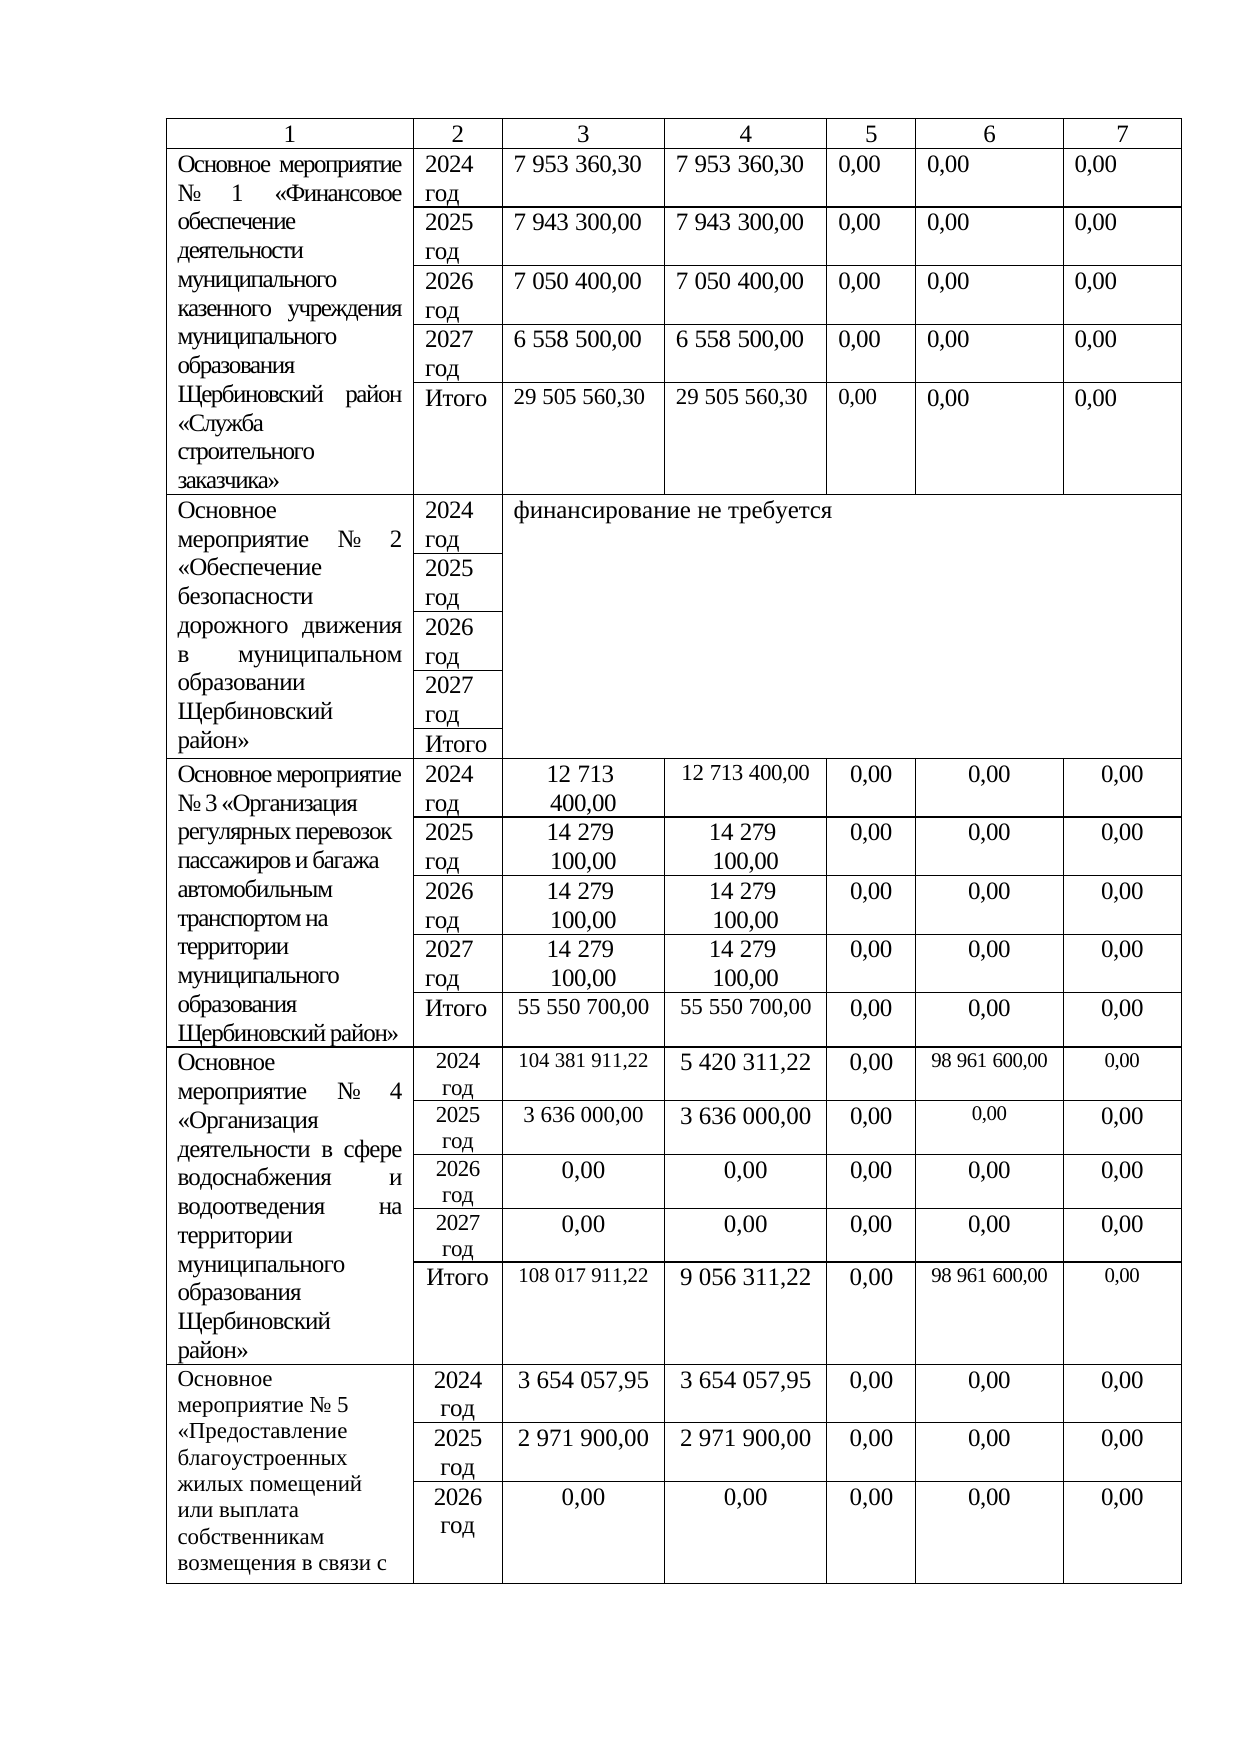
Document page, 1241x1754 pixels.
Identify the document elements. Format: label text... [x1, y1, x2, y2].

table_cell Основное мероприятие № 2 «Обеспечение безопасности дорожного движения в муниципальном образовании Щербиновский район» [167, 495, 413, 758]
table_cell 29 505 560,30 [665, 383, 826, 494]
table_cell 3 654 057,95 [503, 1365, 664, 1422]
table_cell 3 636 000,00 [665, 1101, 826, 1154]
table_cell 0,00 [916, 818, 1063, 875]
table_cell 7 943 300,00 [503, 208, 664, 265]
table_cell 0,00 [665, 1209, 826, 1261]
table_cell 2025 год [414, 554, 502, 611]
table_cell 7 050 400,00 [503, 266, 664, 323]
table_cell 0,00 [827, 383, 915, 494]
table_cell 6 558 500,00 [665, 325, 826, 382]
table_cell 0,00 [827, 325, 915, 382]
table_cell 2026 год [414, 1482, 502, 1583]
table_cell Итого [414, 993, 502, 1046]
table_cell 0,00 [1064, 1263, 1181, 1364]
table_cell 2027 год [414, 671, 502, 728]
table_cell 2025 год [414, 1101, 502, 1154]
table_cell 14 279 100,00 [503, 876, 664, 933]
table_cell 2 [414, 119, 502, 148]
table_cell 0,00 [1064, 935, 1181, 992]
table_cell 0,00 [916, 1365, 1063, 1422]
table_cell 0,00 [1064, 1209, 1181, 1261]
table_cell 0,00 [1064, 876, 1181, 933]
table_cell 0,00 [1064, 1048, 1181, 1100]
table_cell 2025 год [414, 818, 502, 875]
table_cell 0,00 [916, 1482, 1063, 1583]
table_cell 0,00 [503, 1482, 664, 1583]
table_cell 0,00 [665, 1482, 826, 1583]
table_cell 98 961 600,00 [916, 1048, 1063, 1100]
table_cell 108 017 911,22 [503, 1263, 664, 1364]
table_cell 0,00 [503, 1155, 664, 1208]
table_cell 55 550 700,00 [665, 993, 826, 1046]
table_cell 2027 год [414, 1209, 502, 1261]
table_cell 2025 год [414, 1423, 502, 1481]
table_cell 0,00 [827, 876, 915, 933]
table_cell 2 971 900,00 [503, 1423, 664, 1481]
table_cell 0,00 [916, 1101, 1063, 1154]
table_cell Основное мероприятие № 3 «Организация регулярных перевозок пассажиров и багажа автомобильным транспортом на территории муниципального образования Щербиновский район» [167, 759, 413, 1046]
table_cell 0,00 [827, 1048, 915, 1100]
table_cell 0,00 [916, 935, 1063, 992]
table_cell 0,00 [916, 383, 1063, 494]
table_cell 0,00 [1064, 1365, 1181, 1422]
table_cell 0,00 [1064, 383, 1181, 494]
table_cell 2027 год [414, 935, 502, 992]
table_cell 0,00 [827, 1209, 915, 1261]
table_cell 2026 год [414, 612, 502, 669]
table_cell 2024 год [414, 759, 502, 816]
table_cell 0,00 [916, 759, 1063, 816]
table_cell 0,00 [916, 266, 1063, 323]
table_cell 0,00 [503, 1209, 664, 1261]
table_cell 0,00 [1064, 325, 1181, 382]
table_cell 14 279 100,00 [503, 935, 664, 992]
table_cell 29 505 560,30 [503, 383, 664, 494]
table_cell Итого [414, 383, 502, 494]
table_cell 2 971 900,00 [665, 1423, 826, 1481]
table_cell 6 [916, 119, 1063, 148]
table_cell 4 [665, 119, 826, 148]
table_cell 0,00 [827, 935, 915, 992]
table_cell 0,00 [827, 993, 915, 1046]
table_cell 0,00 [827, 208, 915, 265]
table_cell 0,00 [916, 993, 1063, 1046]
table_cell 0,00 [916, 876, 1063, 933]
table_cell 9 056 311,22 [665, 1263, 826, 1364]
table_cell 3 654 057,95 [665, 1365, 826, 1422]
table_cell 0,00 [1064, 818, 1181, 875]
table_cell 7 943 300,00 [665, 208, 826, 265]
table_cell 0,00 [827, 1482, 915, 1583]
table_cell 0,00 [827, 1365, 915, 1422]
table_cell 2024 год [414, 149, 502, 206]
table_cell 2025 год [414, 208, 502, 265]
table_cell 0,00 [1064, 1423, 1181, 1481]
table_cell 0,00 [916, 1155, 1063, 1208]
table_cell 0,00 [916, 1209, 1063, 1261]
table_cell 0,00 [827, 1155, 915, 1208]
table_cell 2026 год [414, 1155, 502, 1208]
table_cell 55 550 700,00 [503, 993, 664, 1046]
table_cell 2026 год [414, 266, 502, 323]
table_cell 7 [1064, 119, 1181, 148]
table_cell Итого [414, 1263, 502, 1364]
table_cell 12 713 400,00 [503, 759, 664, 816]
table_cell 5 420 311,22 [665, 1048, 826, 1100]
table_cell 14 279 100,00 [665, 935, 826, 992]
table_cell 2027 год [414, 325, 502, 382]
table_cell 14 279 100,00 [665, 818, 826, 875]
table_cell 0,00 [1064, 1482, 1181, 1583]
table_cell 1 [167, 119, 413, 148]
table_cell 2026 год [414, 876, 502, 933]
table_cell 12 713 400,00 [665, 759, 826, 816]
table_cell 104 381 911,22 [503, 1048, 664, 1100]
table_cell 14 279 100,00 [503, 818, 664, 875]
table_cell Основное мероприятие № 1 «Финансовое обеспечение деятельности муниципального казенного учреждения муниципального образования Щербиновский район «Служба строительного заказчика» [167, 149, 413, 494]
table_cell 2024 год [414, 495, 502, 552]
table_cell 6 558 500,00 [503, 325, 664, 382]
table_cell 0,00 [916, 149, 1063, 206]
table_cell 0,00 [827, 149, 915, 206]
table_cell 0,00 [916, 208, 1063, 265]
table_cell 0,00 [1064, 1155, 1181, 1208]
table_cell 14 279 100,00 [665, 876, 826, 933]
table_cell 0,00 [827, 1101, 915, 1154]
table_cell 0,00 [1064, 208, 1181, 265]
table_cell 98 961 600,00 [916, 1263, 1063, 1364]
table_cell 0,00 [1064, 1101, 1181, 1154]
table_cell 5 [827, 119, 915, 148]
table_cell 0,00 [827, 266, 915, 323]
table_cell 0,00 [916, 1423, 1063, 1481]
table_cell Основное мероприятие № 4 «Организация деятельности в сфере водоснабжения и водоотведения на территории муниципального образования Щербиновский район» [167, 1048, 413, 1364]
table_cell 0,00 [1064, 759, 1181, 816]
table_cell 7 953 360,30 [665, 149, 826, 206]
table_cell 3 [503, 119, 664, 148]
table_cell 0,00 [1064, 993, 1181, 1046]
table_cell 2024 год [414, 1048, 502, 1100]
table_cell 0,00 [1064, 149, 1181, 206]
table_cell Основное мероприятие № 5 «Предоставление благоустроенных жилых помещений или выплата собственникам возмещения в связи с изъятием земельного участка с расположенными на нем объектами недвижимого имущества (жилыми возмещениями), признанными аварийными в установленном порядке» [167, 1365, 413, 1583]
table_cell 3 636 000,00 [503, 1101, 664, 1154]
table_cell Итого [414, 729, 502, 758]
table_cell 0,00 [916, 325, 1063, 382]
table_cell 0,00 [827, 1263, 915, 1364]
table_cell 0,00 [827, 759, 915, 816]
table_cell 2024 год [414, 1365, 502, 1422]
table_cell 0,00 [827, 818, 915, 875]
table_cell 0,00 [1064, 266, 1181, 323]
table_cell финансирование не требуется [503, 495, 1181, 758]
table_cell 7 050 400,00 [665, 266, 826, 323]
table_cell 0,00 [827, 1423, 915, 1481]
table_cell 7 953 360,30 [503, 149, 664, 206]
table_cell 0,00 [665, 1155, 826, 1208]
